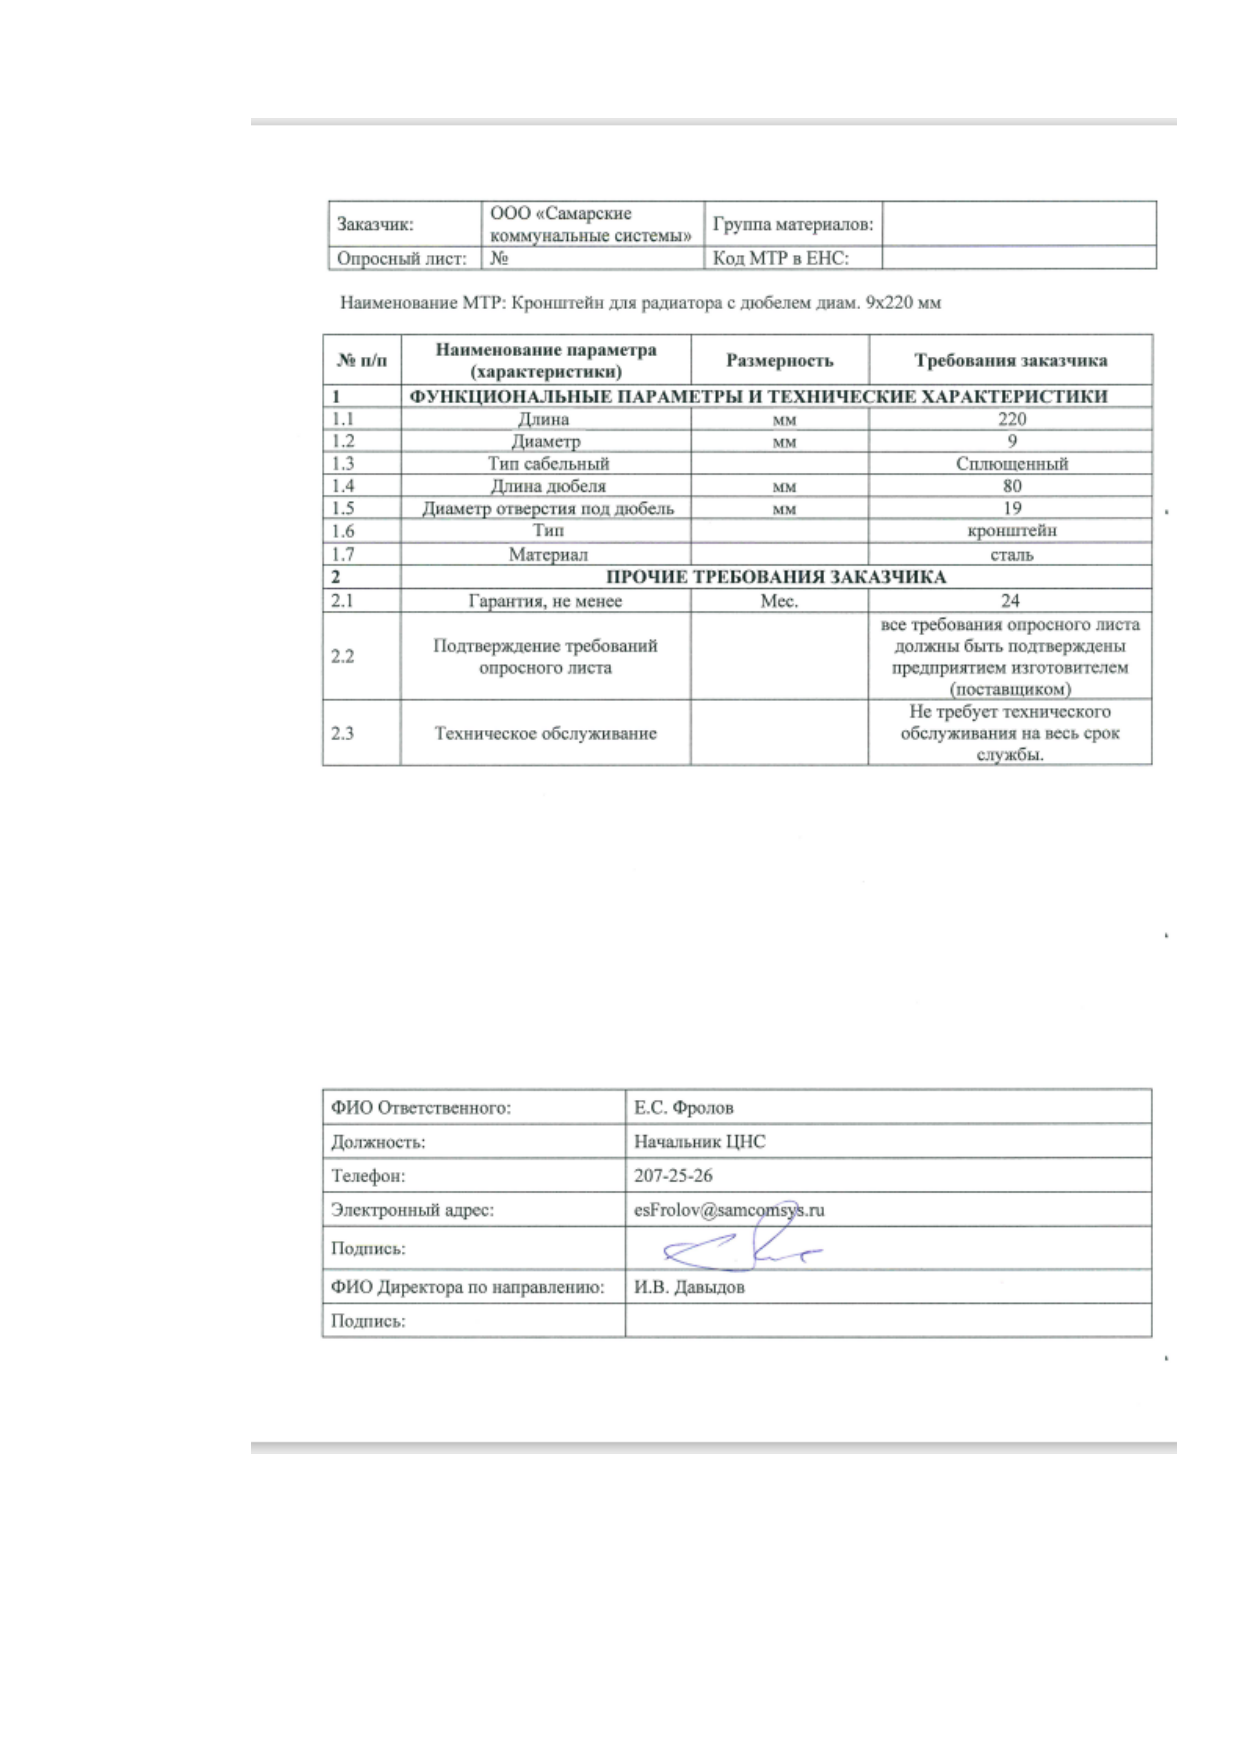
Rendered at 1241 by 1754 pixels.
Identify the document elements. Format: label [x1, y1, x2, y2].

picture [251, 118, 1177, 1454]
